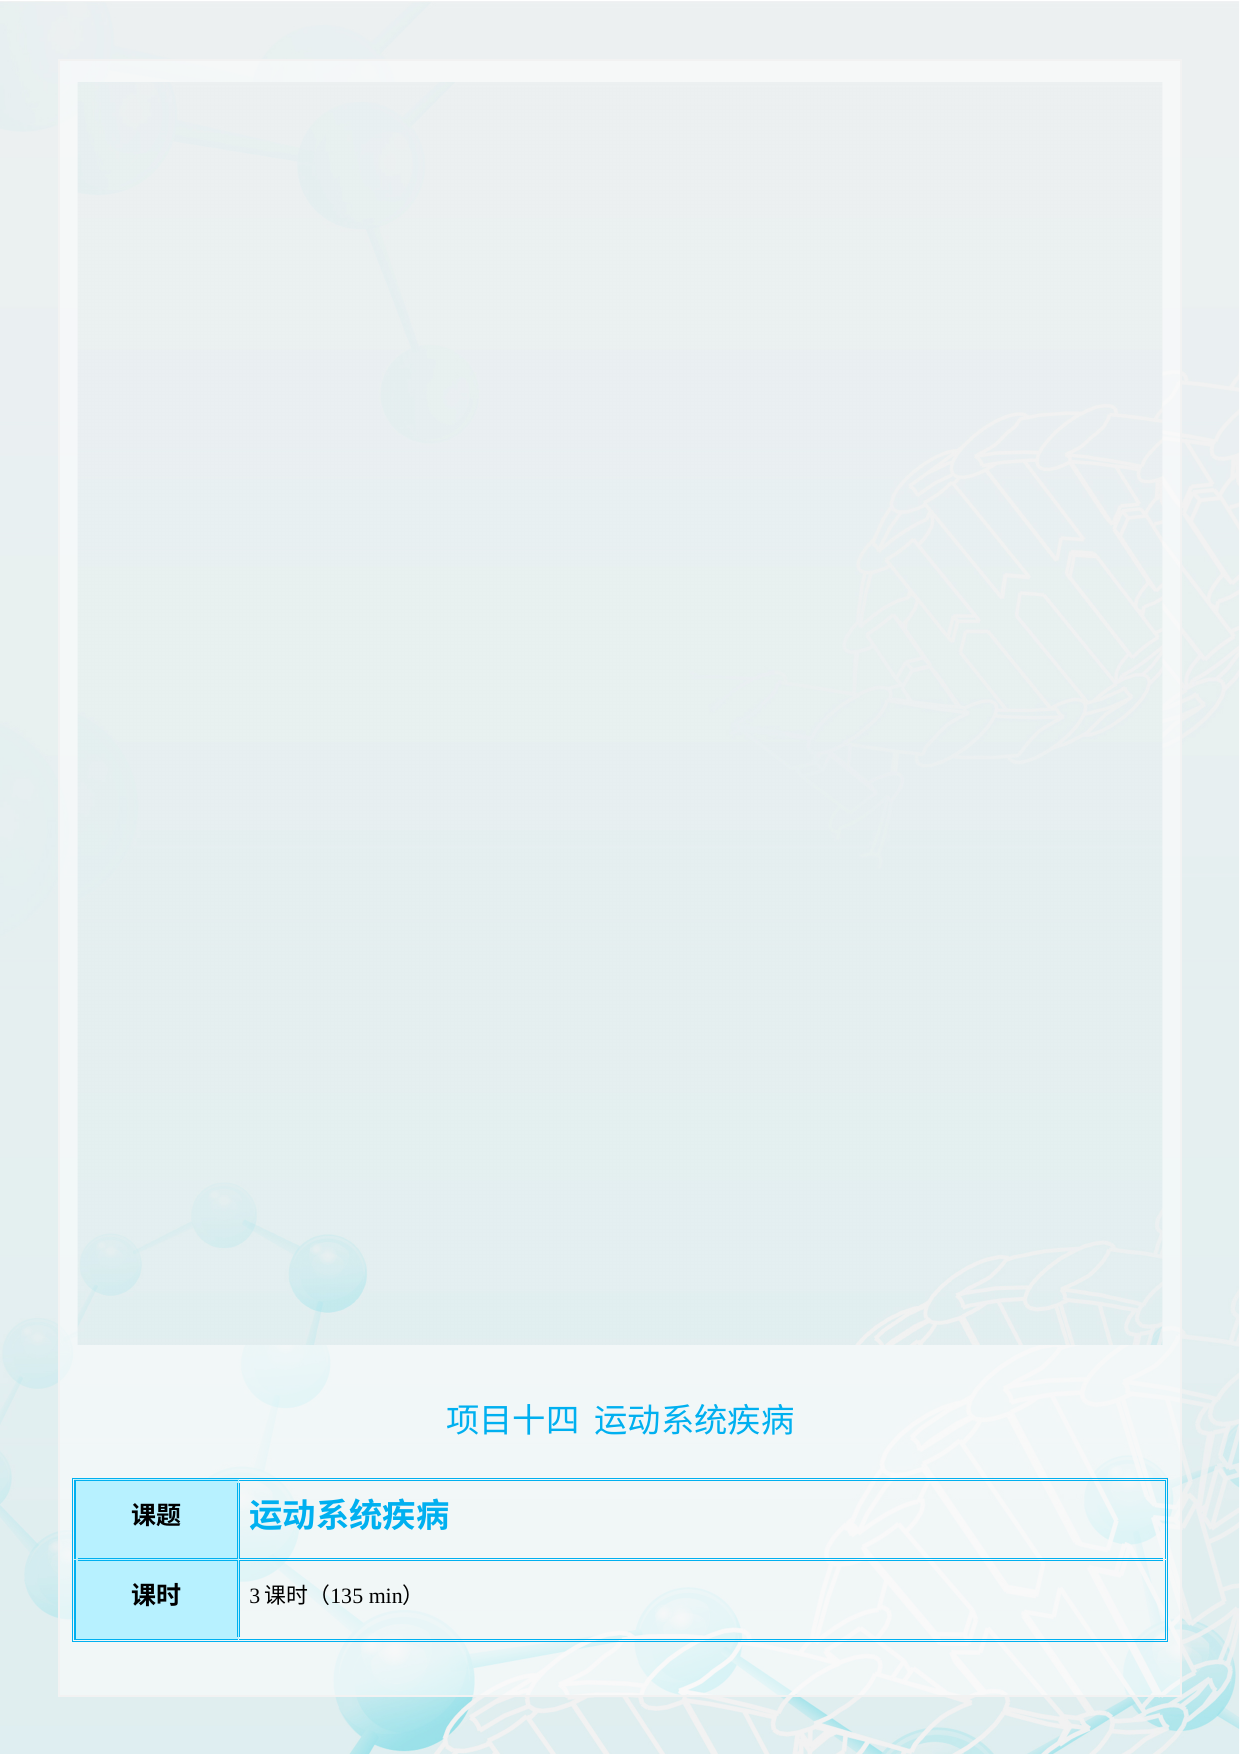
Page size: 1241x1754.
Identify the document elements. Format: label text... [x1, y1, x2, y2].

picture [0, 1, 1240, 1754]
text 项目十四 运动系统疾病 [18, 1386, 1222, 1451]
table_header 课题 [76, 1479, 239, 1558]
table_cell 课时 [74, 1558, 239, 1639]
table_header 运动系统疾病 [239, 1481, 1165, 1558]
table_cell 3课时（135 min） [239, 1558, 1166, 1639]
